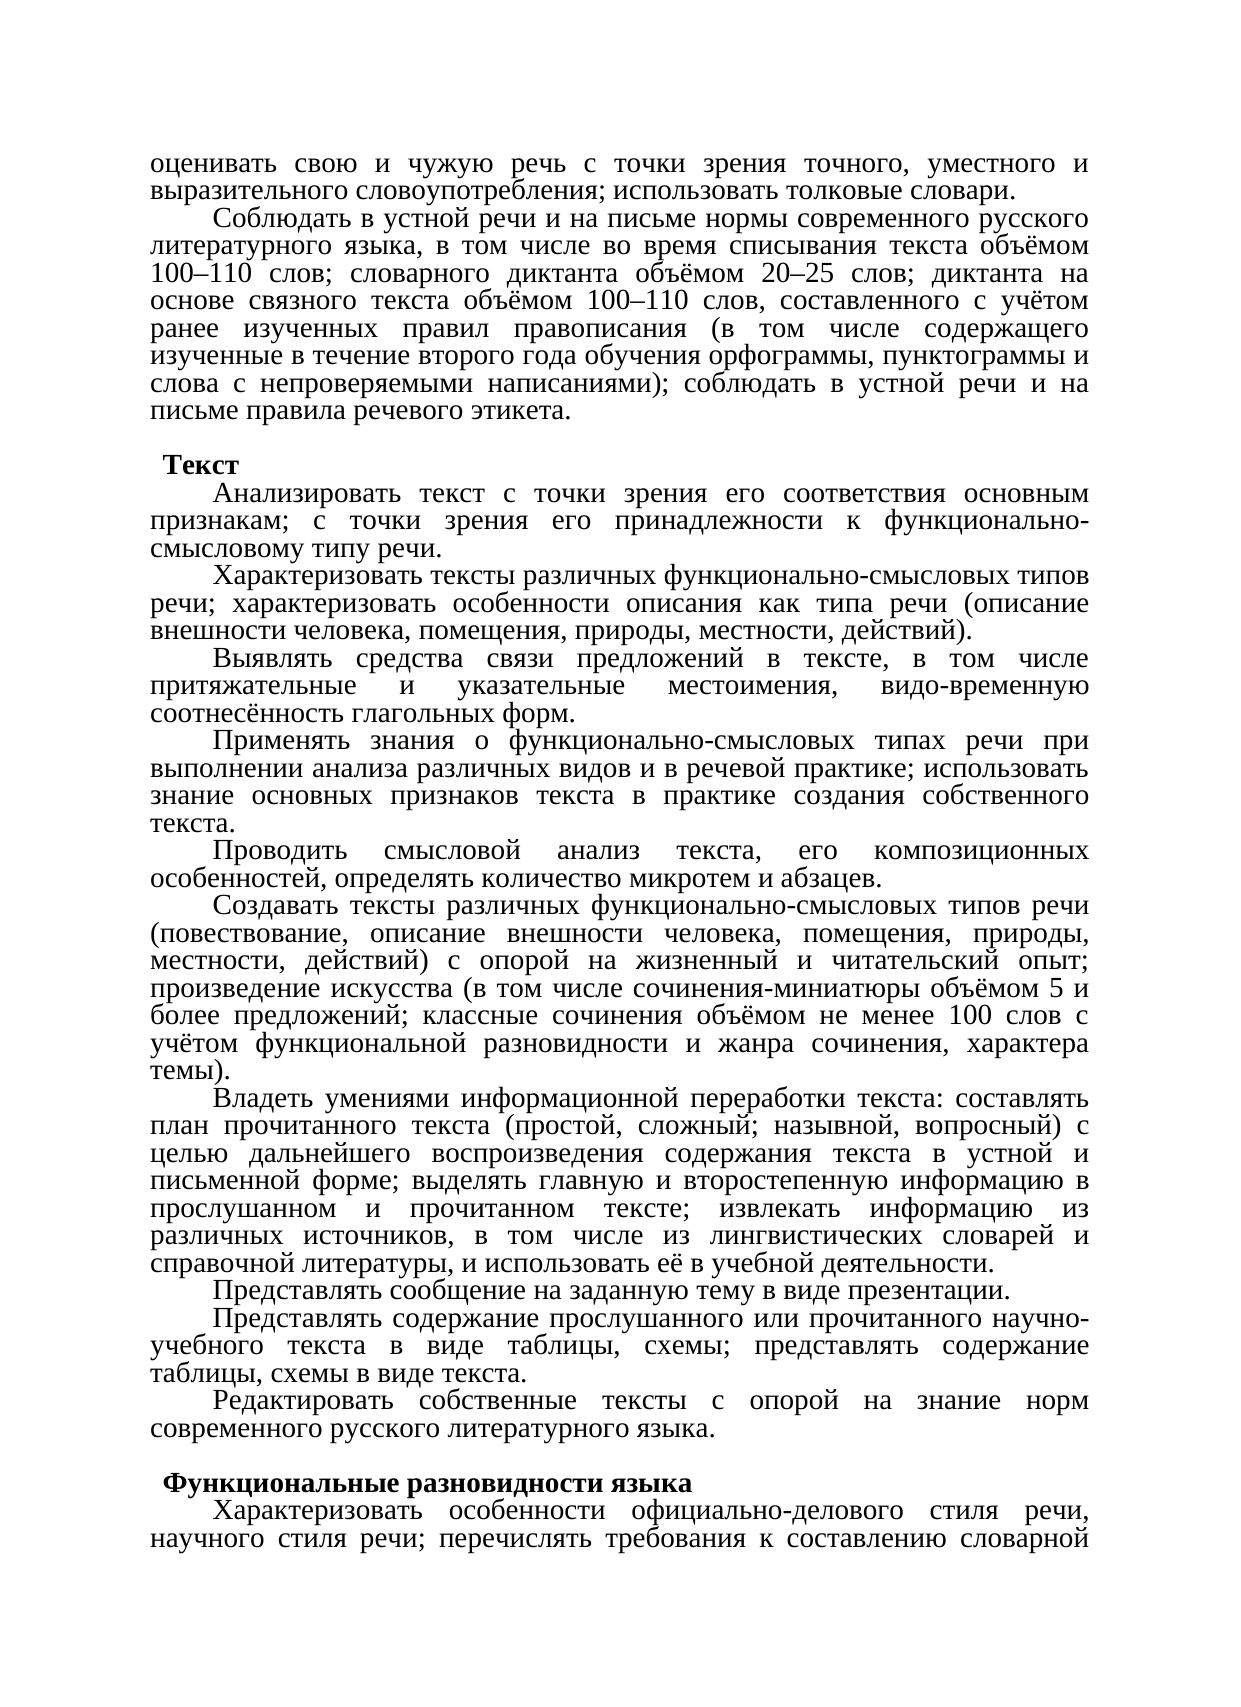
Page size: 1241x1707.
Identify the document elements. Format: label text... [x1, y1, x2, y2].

text Представлять содержание прослушанного или прочитанного научно-учебного текста в виде таблицы, схемы; представлять содержание таблицы, схемы в виде текста. [150, 1305, 1090, 1387]
text Характеризовать тексты различных функционально-смысловых типов речи; характеризовать особенности описания как типа речи (описание внешности человека, помещения, природы, местности, действий). [150, 562, 1090, 645]
text Функциональные разновидности языка [162, 1470, 1090, 1497]
text Анализировать текст с точки зрения его соответствия основным признакам; с точки зрения его принадлежности к функционально-смысловому типу речи. [150, 480, 1090, 562]
text Представлять сообщение на заданную тему в виде презентации. [150, 1277, 1090, 1305]
text Текст [162, 452, 1090, 480]
text Владеть умениями информационной переработки текста: составлять план прочитанного текста (простой, сложный; назывной, вопросный) с целью дальнейшего воспроизведения содержания текста в устной и письменной форме; выделять главную и второстепенную информацию в прослушанном и прочитанном тексте; извлекать информацию из различных источников, в том числе из лингвистических словарей и справочной литературы, и использовать её в учебной деятельности. [150, 1085, 1090, 1277]
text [150, 150, 1090, 205]
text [150, 1497, 1090, 1552]
text Создавать тексты различных функционально-смысловых типов речи (повествование, описание внешности человека, помещения, природы, местности, действий) с опорой на жизненный и читательский опыт; произведение искусства (в том числе сочинения-миниатюры объёмом 5 и более предложений; классные сочинения объёмом не менее 100 слов с учётом функциональной разновидности и жанра сочинения, характера темы). [150, 892, 1090, 1085]
text Применять знания о функционально-смысловых типах речи при выполнении анализа различных видов и в речевой практике; использовать знание основных признаков текста в практике создания собственного текста. [150, 727, 1090, 837]
text Проводить смысловой анализ текста, его композиционных особенностей, определять количество микротем и абзацев. [150, 837, 1090, 892]
text Соблюдать в устной речи и на письме нормы современного русского литературного языка, в том числе во время списывания текста объёмом 100–110 слов; словарного диктанта объёмом 20–25 слов; диктанта на основе связного текста объёмом 100–110 слов, составленного с учётом ранее изученных правил правописания (в том числе содержащего изученные в течение второго года обучения орфограммы, пунктограммы и слова с непроверяемыми написаниями); соблюдать в устной речи и на письме правила речевого этикета. [150, 205, 1090, 425]
text Редактировать собственные тексты с опорой на знание норм современного русского литературного языка. [150, 1387, 1090, 1442]
text Выявлять средства связи предложений в тексте, в том числе притяжательные и указательные местоимения, видо-временную соотнесённость глагольных форм. [150, 645, 1090, 727]
